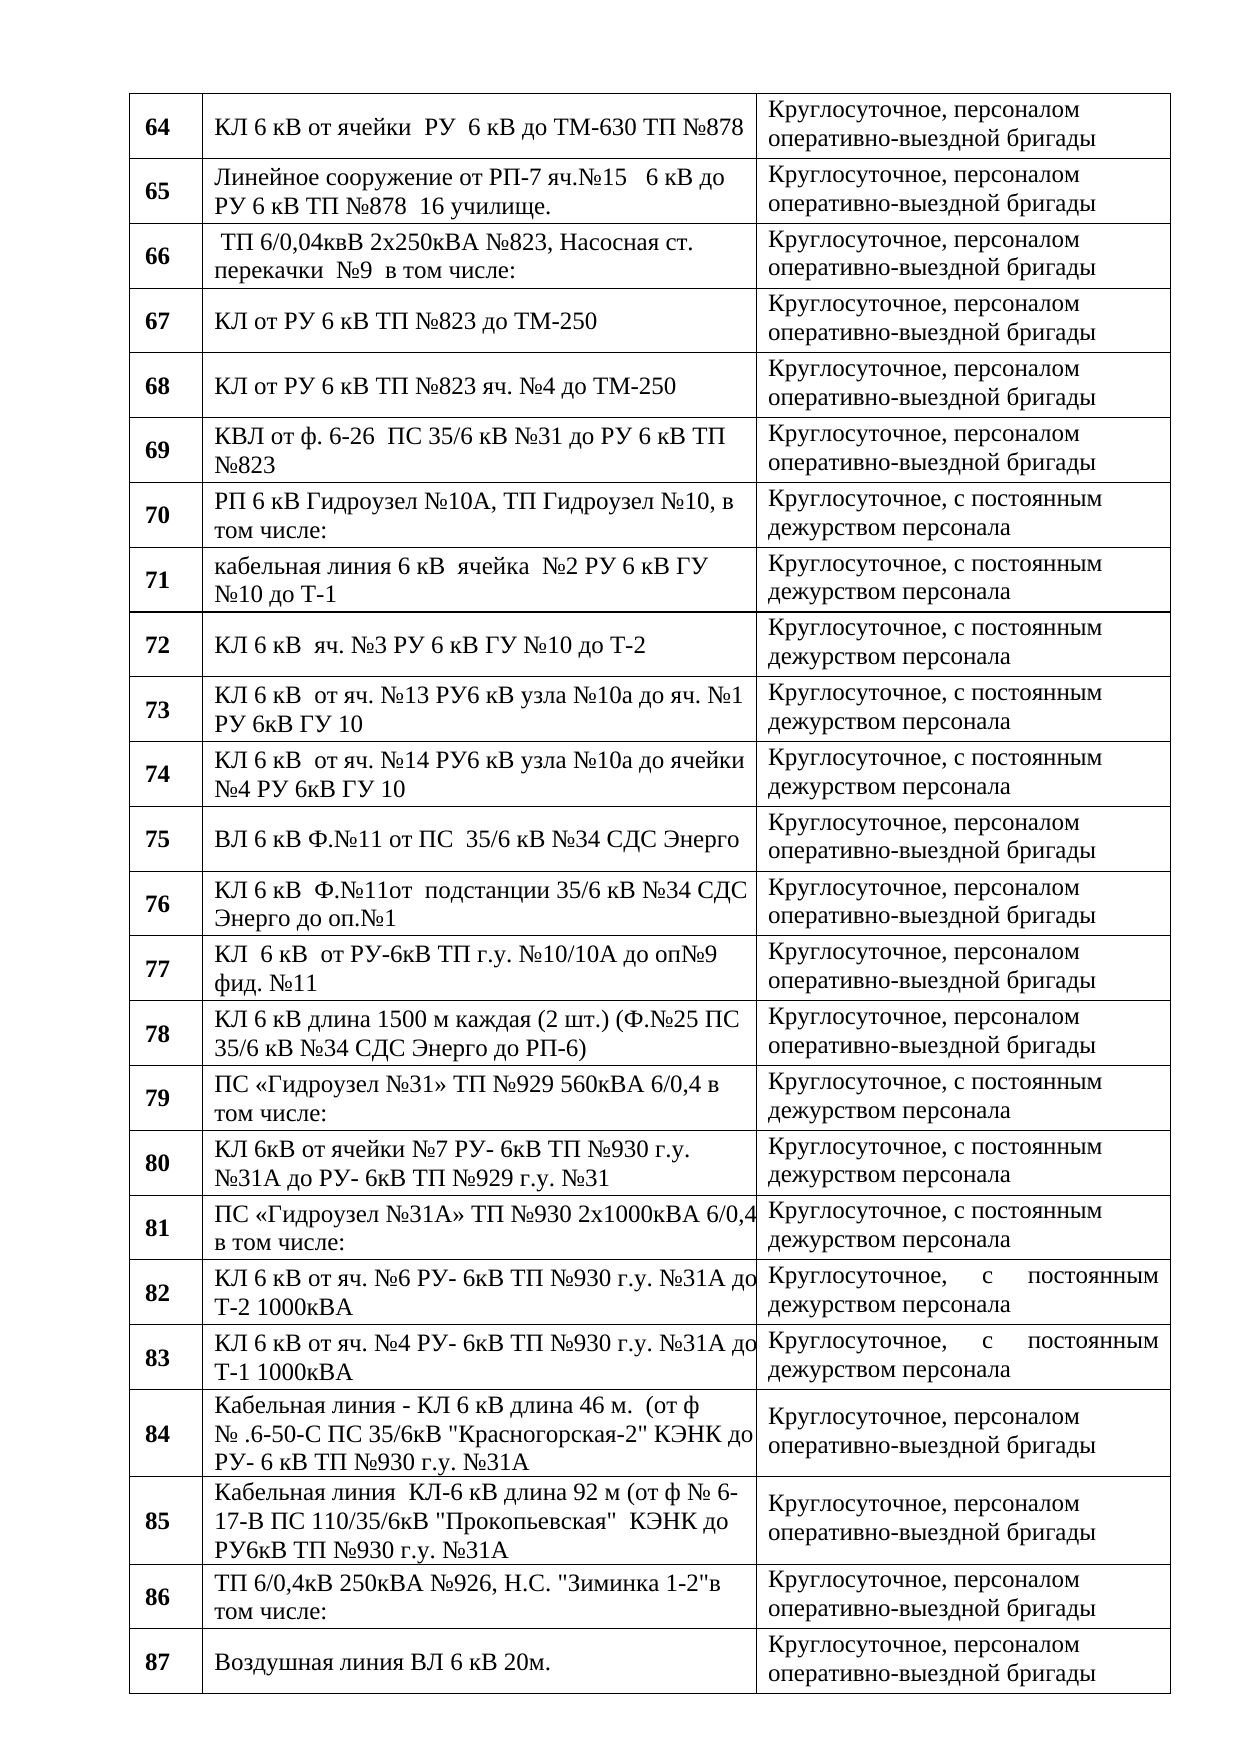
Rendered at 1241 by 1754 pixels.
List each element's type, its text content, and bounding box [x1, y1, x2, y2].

table_cell [130, 1066, 202, 1130]
table_cell [130, 418, 202, 482]
table_cell [130, 483, 202, 547]
table_cell КЛ 6 кВ Ф.№11от подстанции 35/6 кВ №34 СДС Энерго до оп.№1 [203, 872, 756, 935]
table_cell Круглосуточное, с постоянным дежурством персонала [757, 742, 1170, 806]
table_cell [130, 159, 202, 223]
table_cell КЛ 6 кВ яч. №3 РУ 6 кВ ГУ №10 до Т-2 [203, 613, 756, 676]
table_cell [130, 677, 202, 741]
table_cell [130, 1390, 202, 1476]
table_cell [130, 289, 202, 352]
table_cell ПС «Гидроузел №31А» ТП №930 2х1000кВА 6/0,4 в том числе: [203, 1196, 756, 1259]
table_cell Линейное сооружение от РП-7 яч.№15 6 кВ до РУ 6 кВ ТП №878 16 училище. [203, 159, 756, 223]
table_cell Круглосуточное, персоналом оперативно-выездной бригады [757, 418, 1170, 482]
table_cell [130, 1131, 202, 1194]
table_cell КЛ 6 кВ от яч. №14 РУ6 кВ узла №10а до ячейки №4 РУ 6кВ ГУ 10 [203, 742, 756, 806]
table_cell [757, 159, 1170, 223]
table_cell ТП 6/0,4кВ 250кВА №926, Н.С. "Зиминка 1-2"в том числе: [203, 1565, 756, 1628]
table_cell Круглосуточное, персоналом оперативно-выездной бригады [757, 807, 1170, 871]
table_cell Круглосуточное, с постоянным дежурством персонала [757, 677, 1170, 741]
table_cell [130, 1477, 202, 1563]
table_cell КВЛ от ф. 6-26 ПС 35/6 кВ №31 до РУ 6 кВ ТП №823 [203, 418, 756, 482]
table_cell Круглосуточное, персоналом оперативно-выездной бригады [757, 872, 1170, 935]
table_cell КЛ 6 кВ от яч. №6 РУ- 6кВ ТП №930 г.у. №31А до Т-2 1000кВА [203, 1260, 756, 1324]
table_cell Круглосуточное, персоналом оперативно-выездной бригады [757, 936, 1170, 1000]
table_cell [130, 936, 202, 1000]
table_cell [130, 1629, 202, 1693]
table_cell Круглосуточное, с постоянным дежурством персонала [757, 1196, 1170, 1259]
table_cell КЛ от РУ 6 кВ ТП №823 до ТМ-250 [203, 289, 756, 352]
table_cell Круглосуточное, с постоянным дежурством персонала [757, 1131, 1170, 1194]
table_cell Круглосуточное, с постоянным дежурством персонала [757, 548, 1170, 611]
table_cell Воздушная линия ВЛ 6 кВ 20м. [203, 1629, 756, 1693]
table_cell ТП 6/0,04квВ 2х250кВА №823, Насосная ст. перекачки №9 в том числе: [203, 224, 756, 287]
table_cell Круглосуточное, с постоянным дежурством персонала [757, 613, 1170, 676]
table_cell [130, 1001, 202, 1065]
table_cell [130, 353, 202, 417]
table_cell Круглосуточное, персоналом оперативно-выездной бригады [757, 289, 1170, 352]
table_cell [130, 548, 202, 611]
table_cell [130, 1196, 202, 1259]
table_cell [757, 1629, 1170, 1693]
table_cell [130, 94, 202, 158]
table_cell Круглосуточное, персоналом оперативно-выездной бригады [757, 1001, 1170, 1065]
table_cell КЛ 6 кВ от яч. №4 РУ- 6кВ ТП №930 г.у. №31А до Т-1 1000кВА [203, 1325, 756, 1389]
table_cell ПС «Гидроузел №31» ТП №929 560кВА 6/0,4 в том числе: [203, 1066, 756, 1130]
table_cell Круглосуточное, с постоянным дежурством персонала [757, 1325, 1170, 1389]
table_cell Круглосуточное, с постоянным дежурством персонала [757, 483, 1170, 547]
table_cell [130, 1260, 202, 1324]
table_cell КЛ от РУ 6 кВ ТП №823 яч. №4 до ТМ-250 [203, 353, 756, 417]
table_cell [130, 872, 202, 935]
table_cell Круглосуточное, персоналом оперативно-выездной бригады [757, 224, 1170, 287]
table_cell [130, 807, 202, 871]
table_cell КЛ 6кВ от ячейки №7 РУ- 6кВ ТП №930 г.у. №31А до РУ- 6кВ ТП №929 г.у. №31 [203, 1131, 756, 1194]
table_cell Круглосуточное, персоналом оперативно-выездной бригады [757, 353, 1170, 417]
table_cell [757, 1565, 1170, 1628]
table_cell [130, 613, 202, 676]
table_cell [130, 224, 202, 287]
table_cell РП 6 кВ Гидроузел №10А, ТП Гидроузел №10, в том числе: [203, 483, 756, 547]
table_cell [130, 1565, 202, 1628]
table_cell [130, 1325, 202, 1389]
table_cell КЛ 6 кВ от РУ-6кВ ТП г.у. №10/10А до оп№9 фид. №11 [203, 936, 756, 1000]
table_cell Кабельная линия - КЛ 6 кВ длина 46 м. (от ф № .6-50-С ПС 35/6кВ "Красногорская-2" КЭНК до РУ- 6 кВ ТП №930 г.у. №31А [203, 1390, 756, 1476]
table_cell КЛ 6 кВ от яч. №13 РУ6 кВ узла №10а до яч. №1 РУ 6кВ ГУ 10 [203, 677, 756, 741]
table_cell КЛ 6 кВ от ячейки РУ 6 кВ до ТМ-630 ТП №878 [203, 94, 756, 158]
table_cell Круглосуточное, персоналом оперативно-выездной бригады [757, 1390, 1170, 1476]
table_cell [757, 94, 1170, 158]
table_cell [130, 742, 202, 806]
table_cell Круглосуточное, с постоянным дежурством персонала [757, 1260, 1170, 1324]
table_cell ВЛ 6 кВ Ф.№11 от ПС 35/6 кВ №34 СДС Энерго [203, 807, 756, 871]
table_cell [757, 1477, 1170, 1563]
table_cell кабельная линия 6 кВ ячейка №2 РУ 6 кВ ГУ №10 до Т-1 [203, 548, 756, 611]
table_cell Кабельная линия КЛ-6 кВ длина 92 м (от ф № 6-17-В ПС 110/35/6кВ "Прокопьевская" КЭНК до РУ6кВ ТП №930 г.у. №31А [203, 1477, 756, 1563]
table_cell КЛ 6 кВ длина 1500 м каждая (2 шт.) (Ф.№25 ПС 35/6 кВ №34 СДС Энерго до РП-6) [203, 1001, 756, 1065]
table_cell Круглосуточное, с постоянным дежурством персонала [757, 1066, 1170, 1130]
